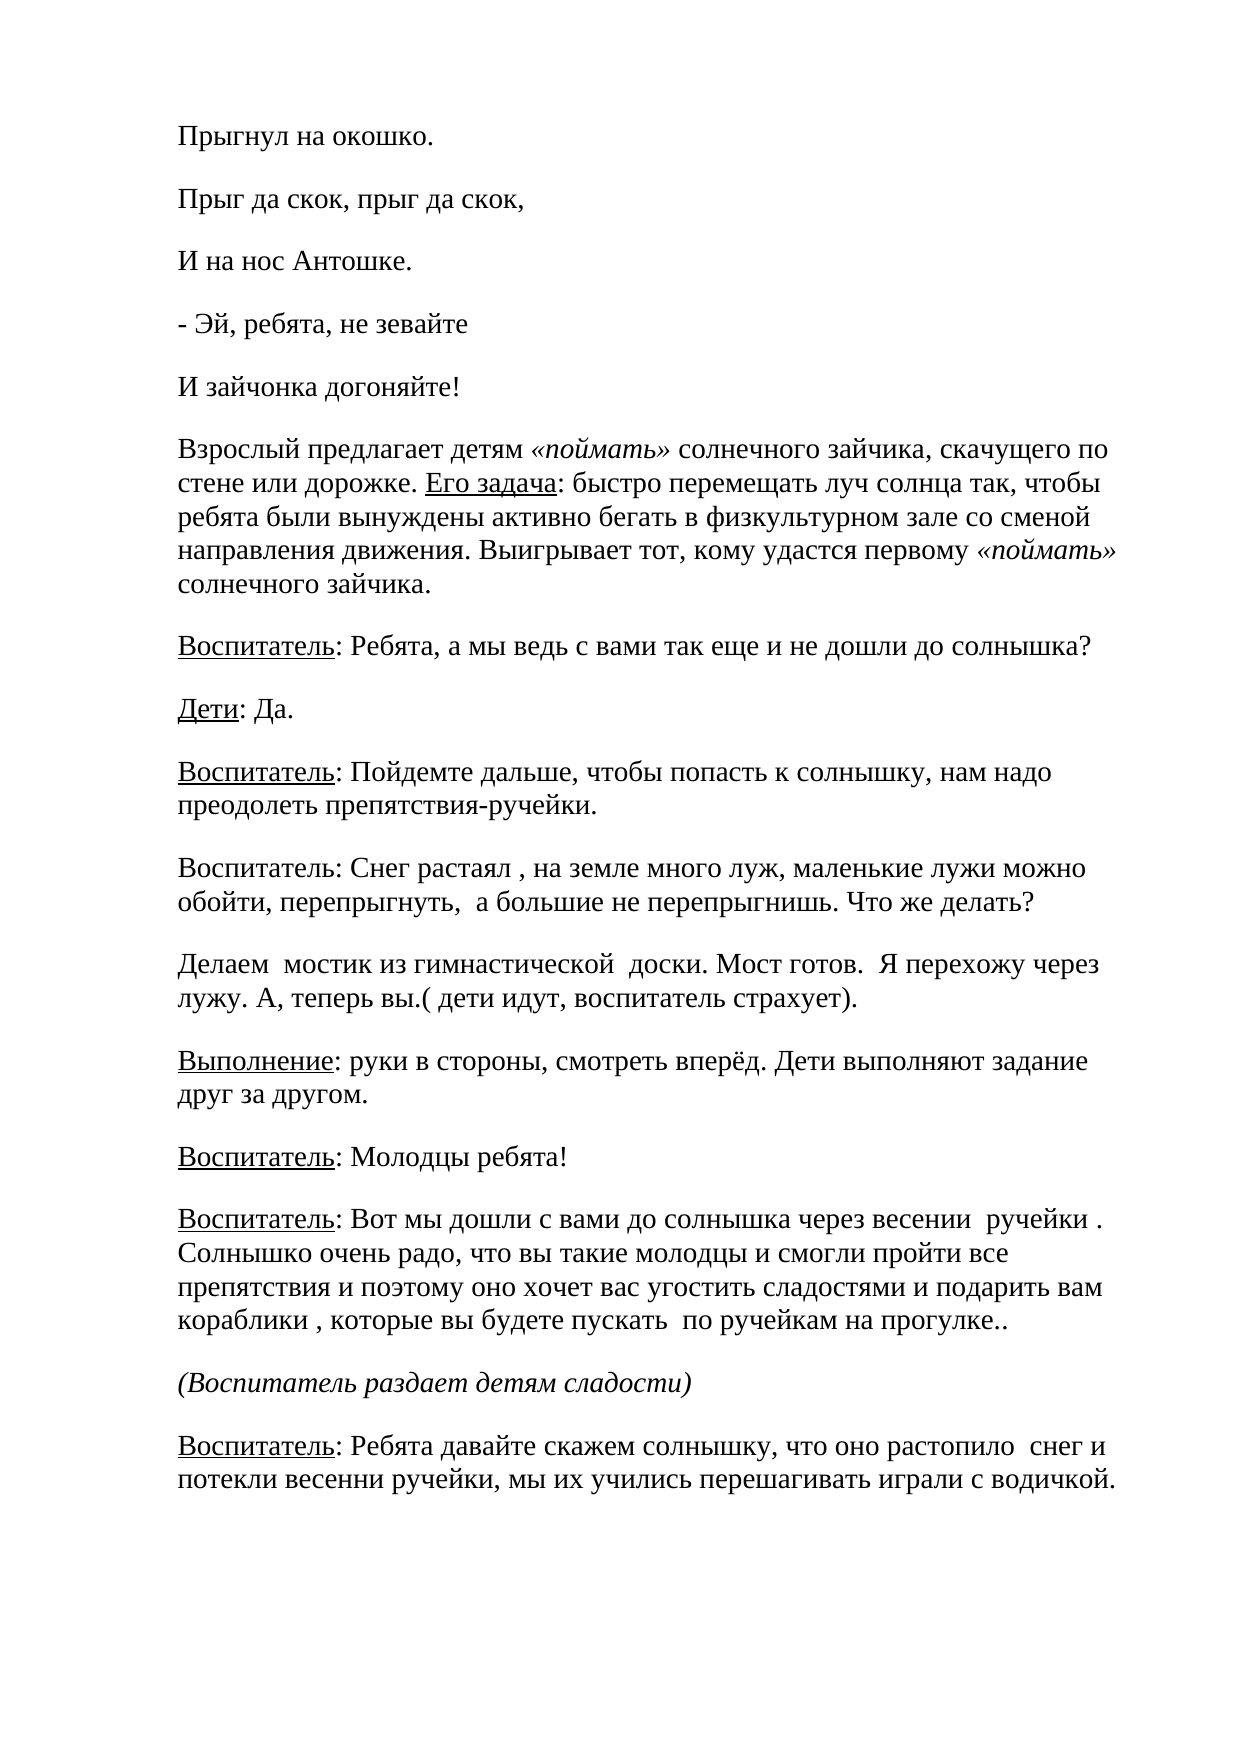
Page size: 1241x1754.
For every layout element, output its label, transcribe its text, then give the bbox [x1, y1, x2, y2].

text Делаем мостик из гимнастической доски. Мост готов. Я перехожу через лужу. А, теперь вы.( дети идут, воспитатель страхует). [177, 946, 1152, 1013]
text Прыг да скок, прыг да скок, [177, 181, 1152, 214]
text Прыгнул на окошко. [177, 118, 1152, 152]
text И зайчонка догоняйте! [177, 369, 1152, 402]
text И на нос Антошке. [177, 243, 1152, 277]
text Взрослый предлагает детям «поймать» солнечного зайчика, скачущего по стене или дорожке. Его задача: быстро перемещать луч солнца так, чтобы ребята были вынуждены активно бегать в физкультурном зале со сменой направления движения. Выигрывает тот, кому удастся первому «поймать» солнечного зайчика. [177, 432, 1152, 599]
text Дети: Да. [177, 691, 1152, 725]
text Воспитатель: Снег растаял , на земле много луж, маленькие лужи можно обойти, перепрыгнуть, а большие не перепрыгнишь. Что же делать? [177, 850, 1152, 917]
text Выполнение: руки в стороны, смотреть вперёд. Дети выполняют задание друг за другом. [177, 1043, 1152, 1110]
text Воспитатель: Вот мы дошли с вами до солнышка через весении ручейки . Солнышко очень радо, что вы такие молодцы и смогли пройти все препятствия и поэтому оно хочет вас угостить сладостями и подарить вам кораблики , которые вы будете пускать по ручейкам на прогулке.. [177, 1202, 1152, 1336]
text (Воспитатель раздает детям сладости) [177, 1365, 1152, 1398]
text - Эй, ребята, не зевайте [177, 306, 1152, 340]
text Воспитатель: Пойдемте дальше, чтобы попасть к солнышку, нам надо преодолеть препятствия-ручейки. [177, 754, 1152, 821]
text Воспитатель: Ребята, а мы ведь с вами так еще и не дошли до солнышка? [177, 628, 1152, 662]
text Воспитатель: Молодцы ребята! [177, 1139, 1152, 1172]
text Воспитатель: Ребята давайте скажем солнышку, что оно растопило снег и потекли весенни ручейки, мы их учились перешагивать играли с водичкой. [177, 1428, 1152, 1495]
